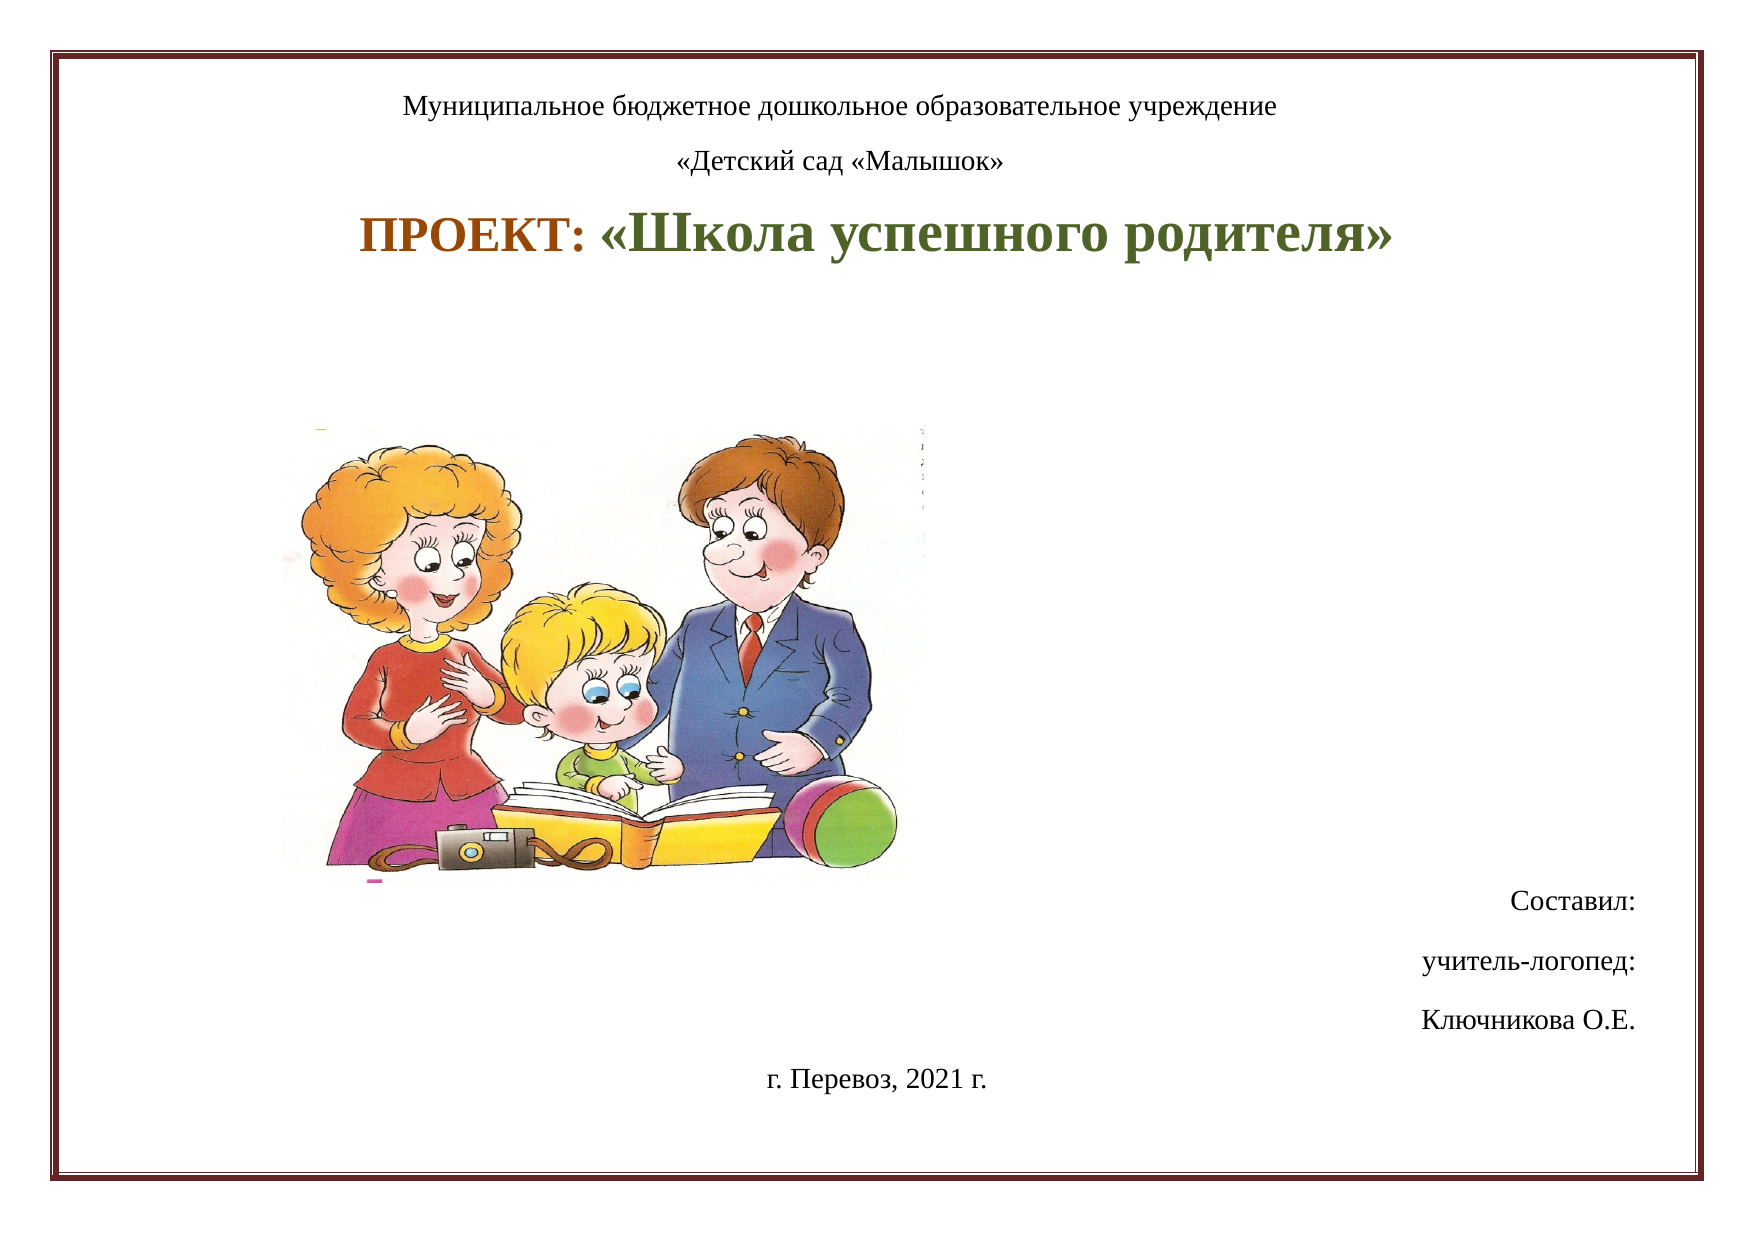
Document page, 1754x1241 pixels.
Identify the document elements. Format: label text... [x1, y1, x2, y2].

text «Детский сад «Малышок» [59, 143, 1636, 176]
text г. Перевоз, 2021 г. [118, 1061, 1636, 1095]
picture [282, 429, 924, 883]
text Муниципальное бюджетное дошкольное образовательное учреждение [59, 88, 1636, 122]
text ПРОЕКТ: «Школа успешного родителя» [118, 197, 1636, 264]
text учитель-логопед: [118, 943, 1636, 976]
text Составил: [118, 883, 1636, 917]
text Ключникова О.Е. [118, 1002, 1636, 1036]
